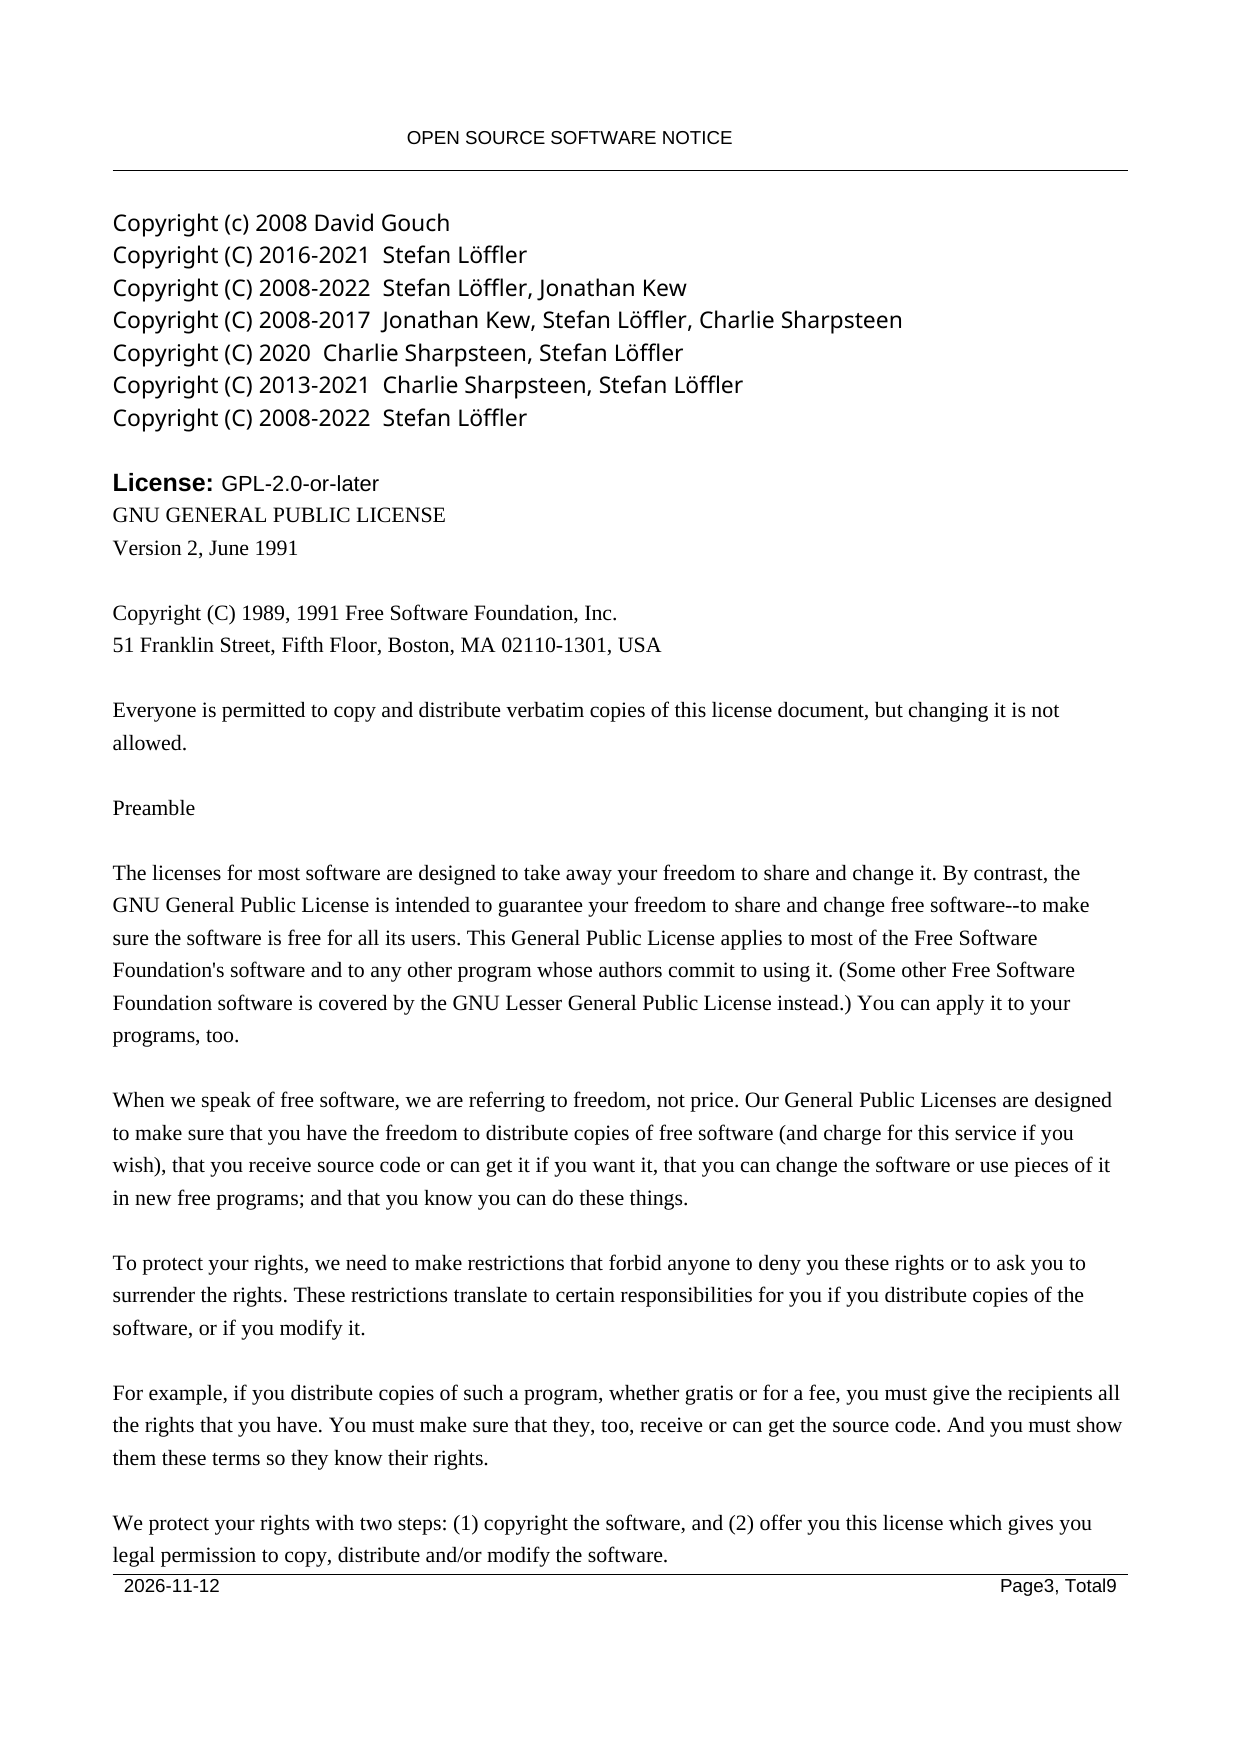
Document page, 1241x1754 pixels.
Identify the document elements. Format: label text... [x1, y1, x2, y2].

text License: GPL-2.0-or-later [112, 466, 1128, 499]
text The licenses for most software are designed to take away your freedom to share and change it. By contrast, the GNU General Public License is intended to guarantee your freedom to share and change free software--to make sure the software is free for all its users. This General Public License applies to most of the Free Software Foundation's software and to any other program whose authors commit to using it. (Some other Free Software Foundation software is covered by the GNU Lesser General Public License instead.) You can apply it to your programs, too. [112, 856, 1128, 1051]
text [112, 206, 1128, 466]
text Everyone is permitted to copy and distribute verbatim copies of this license document, but changing it is not allowed. [112, 694, 1128, 759]
text Copyright (C) 1989, 1991 Free Software Foundation, Inc. [112, 596, 1128, 629]
text When we speak of free software, we are referring to freedom, not price. Our General Public Licenses are designed to make sure that you have the freedom to distribute copies of free software (and charge for this service if you wish), that you receive source code or can get it if you want it, that you can change the software or use pieces of it in new free programs; and that you know you can do these things. [112, 1084, 1128, 1214]
text Preamble [112, 791, 1128, 824]
text Version 2, June 1991 [112, 531, 1128, 564]
text To protect your rights, we need to make restrictions that forbid anyone to deny you these rights or to ask you to surrender the rights. These restrictions translate to certain responsibilities for you if you distribute copies of the software, or if you modify it. [112, 1246, 1128, 1344]
text For example, if you distribute copies of such a program, whether gratis or for a fee, you must give the recipients all the rights that you have. You must make sure that they, too, receive or can get the source code. And you must show them these terms so they know their rights. [112, 1376, 1128, 1474]
text We protect your rights with two steps: (1) copyright the software, and (2) offer you this license which gives you legal permission to copy, distribute and/or modify the software. [112, 1506, 1128, 1571]
text 51 Franklin Street, Fifth Floor, Boston, MA 02110-1301, USA [112, 629, 1128, 661]
text GNU GENERAL PUBLIC LICENSE [112, 499, 1128, 531]
